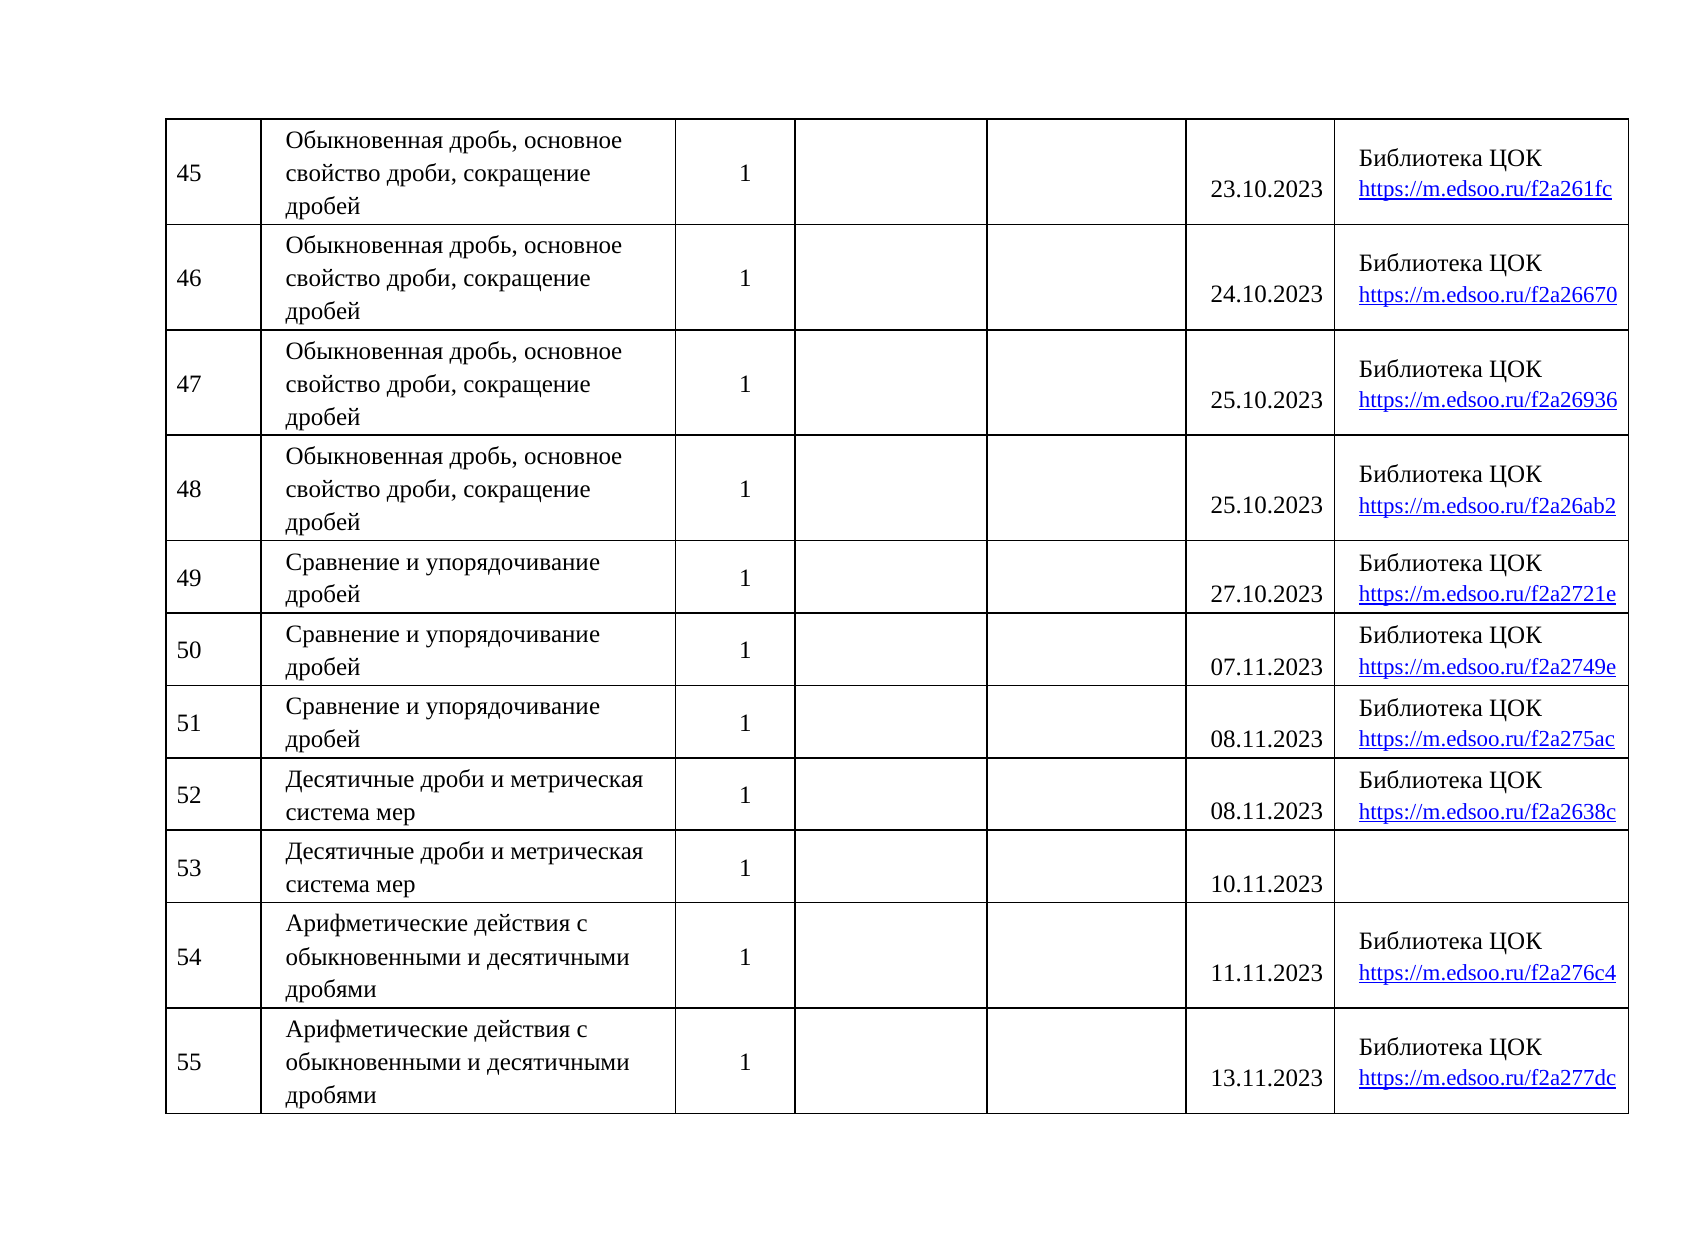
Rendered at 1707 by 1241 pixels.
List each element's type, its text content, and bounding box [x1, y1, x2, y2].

table_cell [988, 614, 1185, 684]
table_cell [262, 1009, 675, 1113]
table_cell Библиотека ЦОК https://m.edsoo.ru/f2a261fc [1335, 120, 1628, 223]
table_cell 54 [167, 903, 260, 1007]
table_cell [988, 331, 1185, 434]
table_cell 1 [676, 831, 794, 902]
table_cell [796, 120, 986, 223]
table_cell 48 [167, 436, 260, 540]
table_cell Обыкновенная дробь, основное свойство дроби, сокращение дробей [262, 225, 675, 329]
table_cell 46 [167, 225, 260, 329]
table_cell 08.11.2023 [1187, 759, 1334, 829]
table_cell 13.11.2023 [1187, 1009, 1334, 1113]
table_cell [796, 614, 986, 684]
table_cell Библиотека ЦОК https://m.edsoo.ru/f2a26ab2 [1335, 436, 1628, 540]
table_cell 51 [167, 686, 260, 757]
table_cell 49 [167, 541, 260, 612]
table_cell [796, 541, 986, 612]
table_cell 1 [676, 1009, 794, 1113]
table_cell 1 [676, 331, 794, 434]
table_cell 25.10.2023 [1187, 331, 1334, 434]
table_cell 50 [167, 614, 260, 684]
table_cell Библиотека ЦОК https://m.edsoo.ru/f2a276c4 [1335, 903, 1628, 1007]
table_cell [1335, 831, 1628, 902]
table_cell Обыкновенная дробь, основное свойство дроби, сокращение дробей [262, 331, 675, 434]
table_cell [796, 831, 986, 902]
table_cell 23.10.2023 [1187, 120, 1334, 223]
table_cell Библиотека ЦОК https://m.edsoo.ru/f2a26936 [1335, 331, 1628, 434]
table_cell 52 [167, 759, 260, 829]
table_cell 1 [676, 686, 794, 757]
table_cell 47 [167, 331, 260, 434]
table_cell Библиотека ЦОК https://m.edsoo.ru/f2a275ac [1335, 686, 1628, 757]
table_cell 1 [676, 436, 794, 540]
table_cell 55 [167, 1009, 260, 1113]
table_cell Библиотека ЦОК https://m.edsoo.ru/f2a2638c [1335, 759, 1628, 829]
table_cell 1 [676, 614, 794, 684]
table_cell 45 [167, 120, 260, 223]
table_cell Десятичные дроби и метрическая система мер [262, 831, 675, 902]
table_cell 1 [676, 759, 794, 829]
table_cell 24.10.2023 [1187, 225, 1334, 329]
table_cell 25.10.2023 [1187, 436, 1334, 540]
table_cell [796, 331, 986, 434]
table_cell [988, 831, 1185, 902]
table_cell [796, 1009, 986, 1113]
table_cell 1 [676, 225, 794, 329]
table_cell Сравнение и упорядочивание дробей [262, 686, 675, 757]
table_cell [988, 759, 1185, 829]
table_cell 1 [676, 541, 794, 612]
table_cell [796, 225, 986, 329]
table_cell 10.11.2023 [1187, 831, 1334, 902]
table_cell [988, 120, 1185, 223]
table_cell [796, 436, 986, 540]
table_cell Обыкновенная дробь, основное свойство дроби, сокращение дробей [262, 120, 675, 223]
table_cell 53 [167, 831, 260, 902]
table_cell 27.10.2023 [1187, 541, 1334, 612]
table_cell [988, 1009, 1185, 1113]
table_cell Библиотека ЦОК https://m.edsoo.ru/f2a2749e [1335, 614, 1628, 684]
table_cell 1 [676, 903, 794, 1007]
table_cell [988, 903, 1185, 1007]
table_cell 11.11.2023 [1187, 903, 1334, 1007]
table_cell [988, 225, 1185, 329]
table_cell 1 [676, 120, 794, 223]
table_cell [988, 436, 1185, 540]
table_cell 08.11.2023 [1187, 686, 1334, 757]
table_cell Библиотека ЦОК https://m.edsoo.ru/f2a277dc [1335, 1009, 1628, 1113]
table_cell [988, 541, 1185, 612]
table_cell Библиотека ЦОК https://m.edsoo.ru/f2a2721e [1335, 541, 1628, 612]
table_cell [796, 903, 986, 1007]
table_cell Сравнение и упорядочивание дробей [262, 614, 675, 684]
table_cell Библиотека ЦОК https://m.edsoo.ru/f2a26670 [1335, 225, 1628, 329]
table_cell [796, 686, 986, 757]
table_cell Десятичные дроби и метрическая система мер [262, 759, 675, 829]
table_cell 07.11.2023 [1187, 614, 1334, 684]
table_cell Сравнение и упорядочивание дробей [262, 541, 675, 612]
table_cell [796, 759, 986, 829]
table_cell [262, 903, 675, 1007]
table_cell Обыкновенная дробь, основное свойство дроби, сокращение дробей [262, 436, 675, 540]
table_cell [988, 686, 1185, 757]
